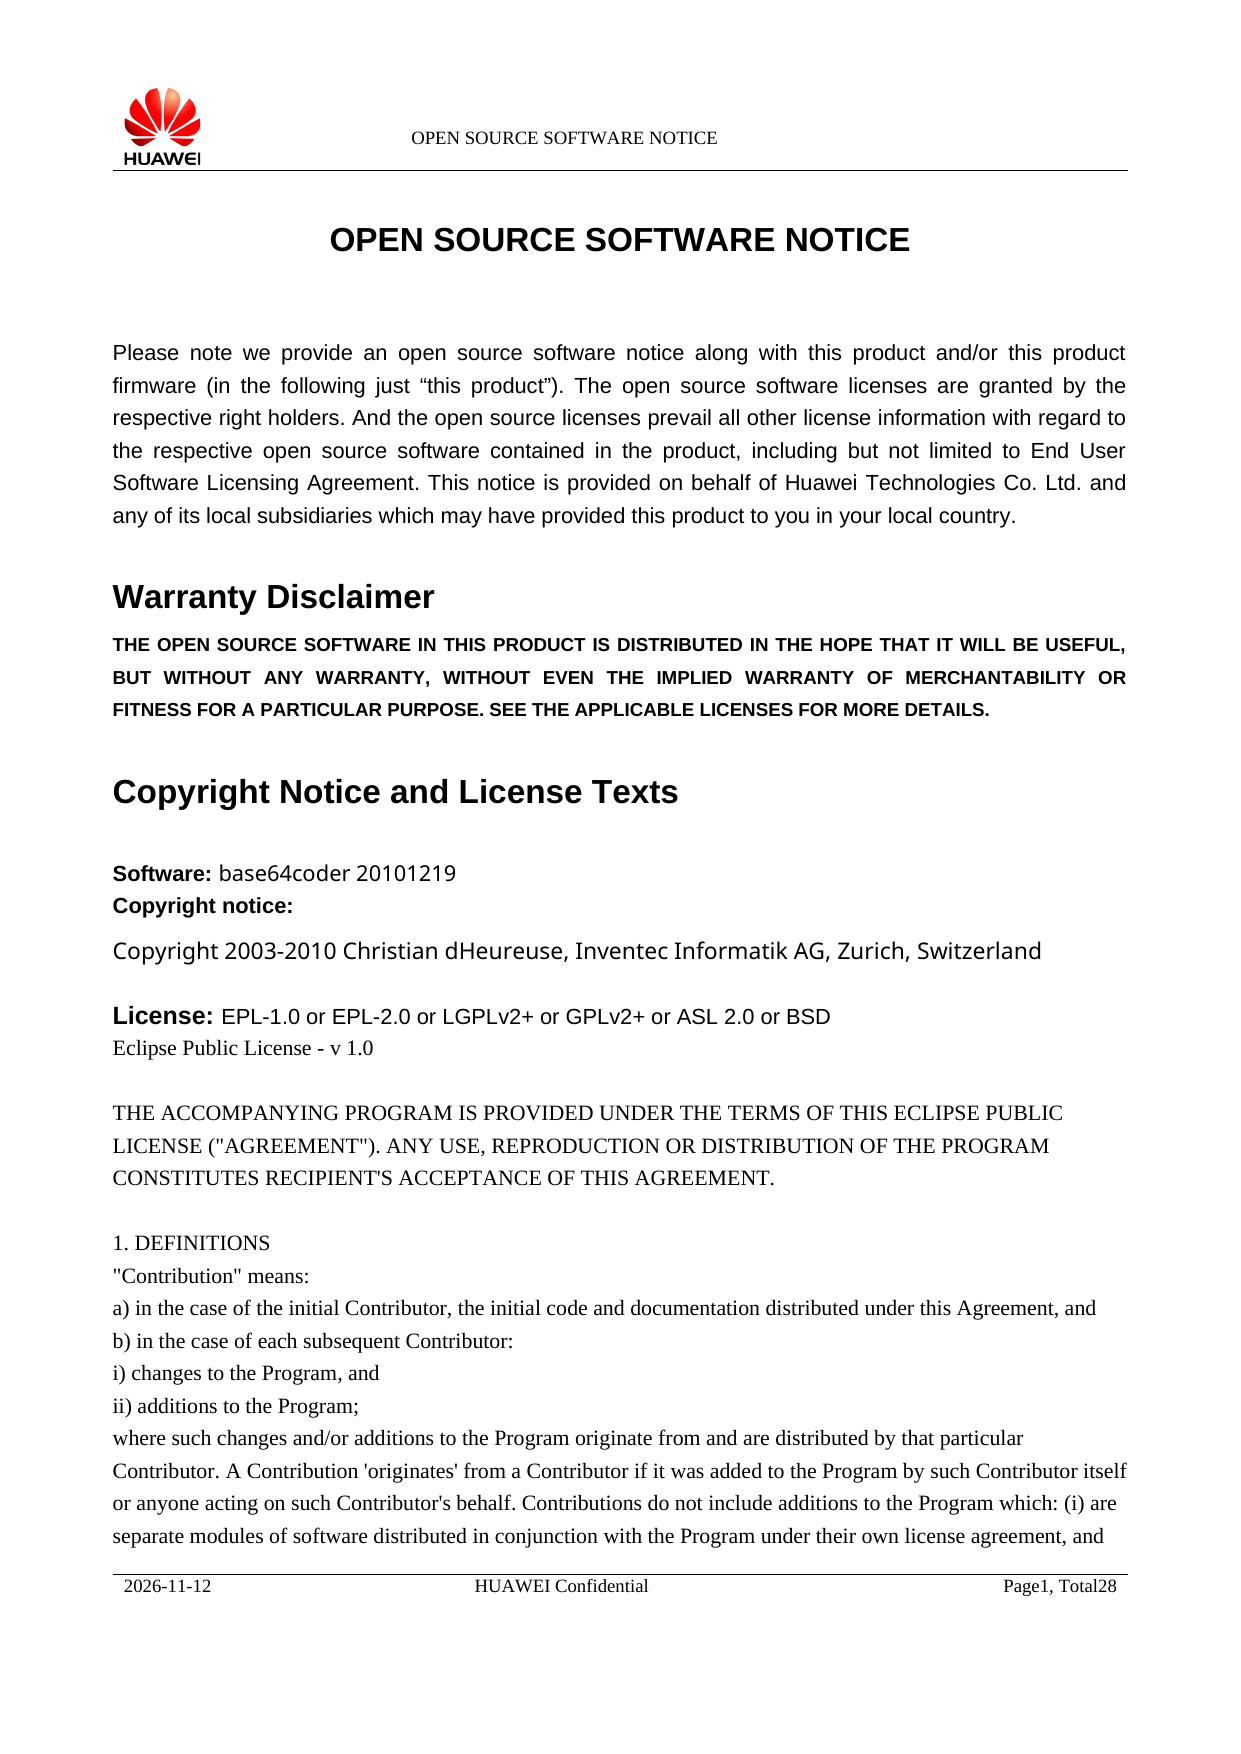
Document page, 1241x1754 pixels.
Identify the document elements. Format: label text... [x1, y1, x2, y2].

text OPEN SOURCE SOFTWARE NOTICE [112, 206, 1128, 271]
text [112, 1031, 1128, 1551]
text Please note we provide an open source software notice along with this product and/or this product firmware (in the following just “this product”). The open source software licenses are granted by the respective right holders. And the open source licenses prevail all other license information with regard to the respective open source software contained in the product, including but not limited to End User Software Licensing Agreement. This notice is provided on behalf of Huawei Technologies Co. Ltd. and any of its local subsidiaries which may have provided this product to you in your local country. [112, 336, 1128, 531]
title Software: base64coder 20101219 [112, 856, 1128, 889]
text Copyright Notice and License Texts [112, 759, 1128, 824]
picture [124, 88, 201, 165]
text License: EPL-1.0 or EPL-2.0 or LGPLv2+ or GPLv2+ or ASL 2.0 or BSD [112, 999, 1128, 1031]
text Copyright notice: [112, 889, 1128, 921]
text Warranty Disclaimer [112, 564, 1128, 629]
text Copyright 2003-2010 Christian dHeureuse, Inventec Informatik AG, Zurich, Switzerland [112, 934, 1128, 999]
text The open source software in this product is distributed in the hope that it will be useful, but WITHOUT ANY WARRANTY, without even the implied warranty of MERCHANTABILITY or FITNESS FOR A PARTICULAR PURPOSE. See the applicable licenses for more details. [112, 629, 1128, 726]
